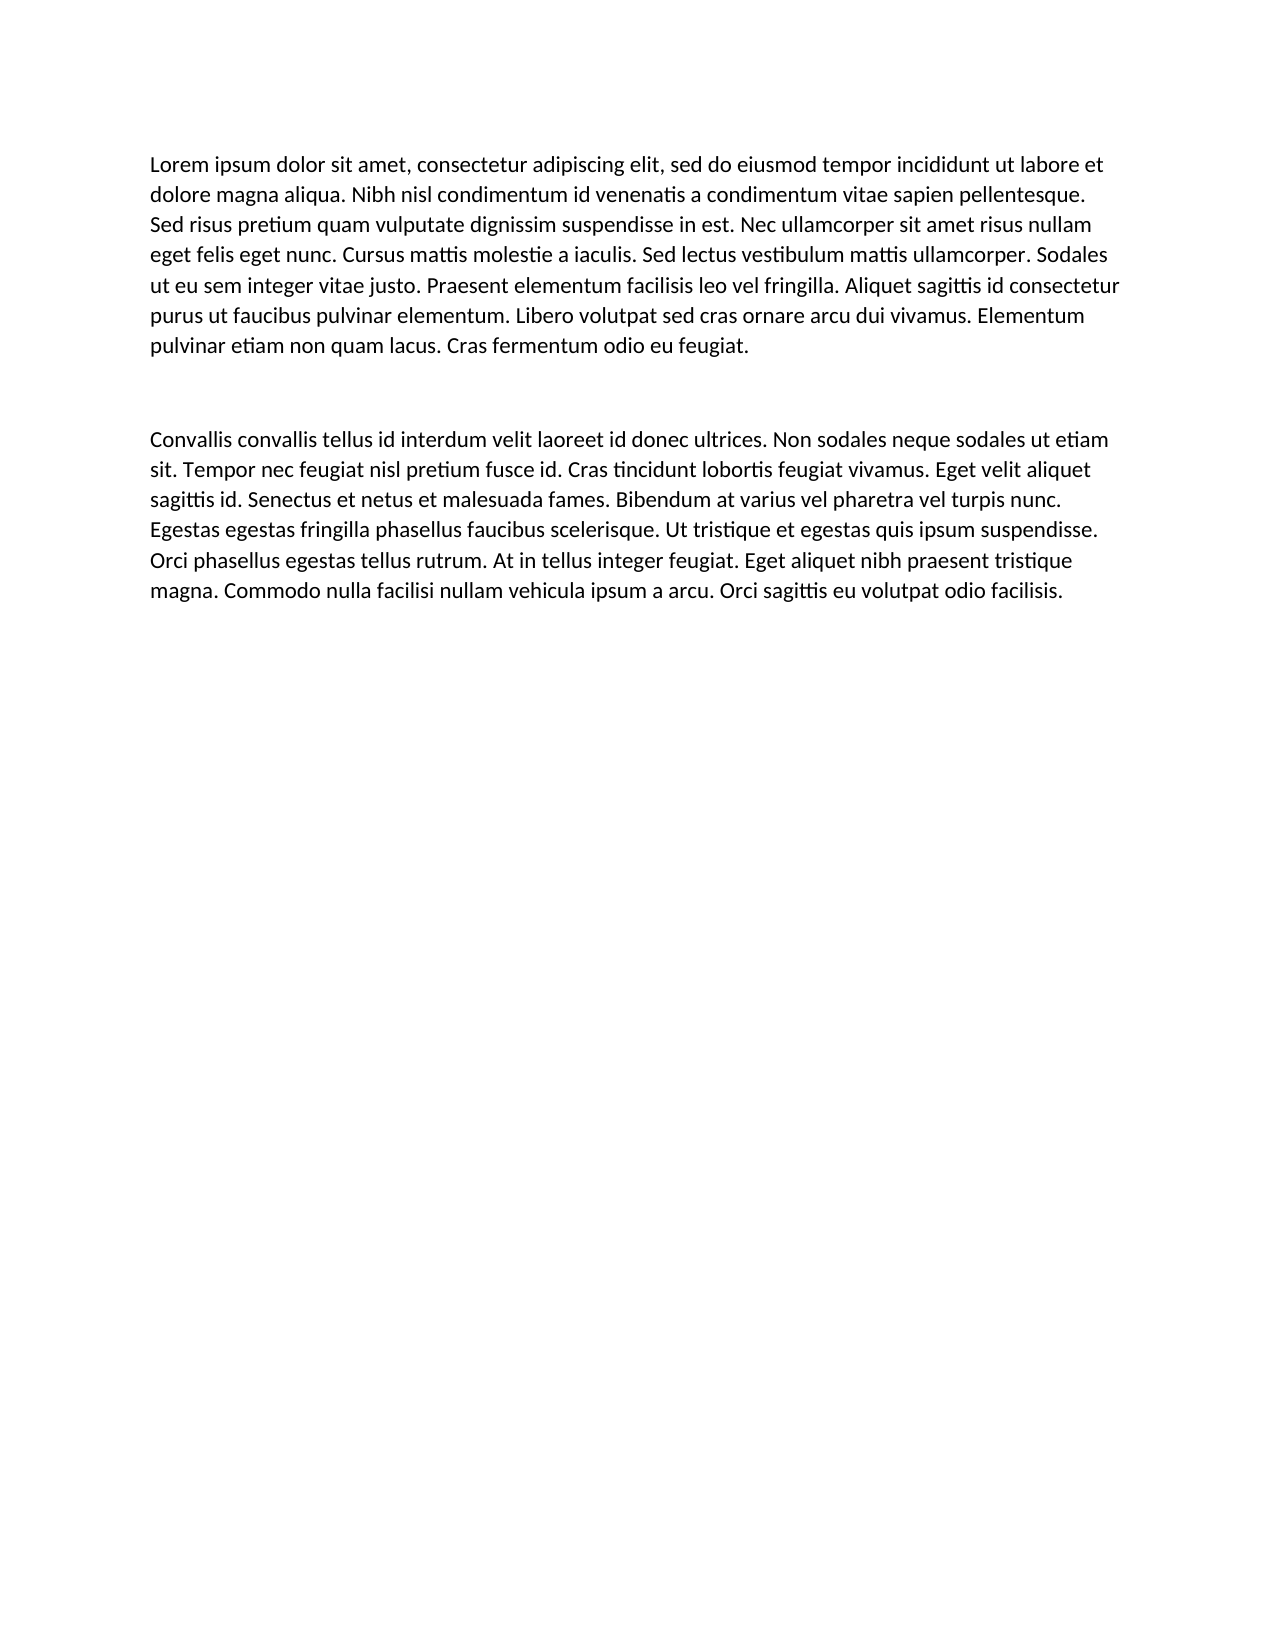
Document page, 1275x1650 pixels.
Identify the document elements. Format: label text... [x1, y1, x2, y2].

text Convallis convallis tellus id interdum velit laoreet id donec ultrices. Non sodales neque sodales ut etiam sit. Tempor nec feugiat nisl pretium fusce id. Cras tincidunt lobortis feugiat vivamus. Eget velit aliquet sagittis id. Senectus et netus et malesuada fames. Bibendum at varius vel pharetra vel turpis nunc. Egestas egestas fringilla phasellus faucibus scelerisque. Ut tristique et egestas quis ipsum suspendisse. Orci phasellus egestas tellus rutrum. At in tellus integer feugiat. Eget aliquet nibh praesent tristique magna. Commodo nulla facilisi nullam vehicula ipsum a arcu. Orci sagittis eu volutpat odio facilisis. [150, 425, 1125, 604]
text Lorem ipsum dolor sit amet, consectetur adipiscing elit, sed do eiusmod tempor incididunt ut labore et dolore magna aliqua. Nibh nisl condimentum id venenatis a condimentum vitae sapien pellentesque. Sed risus pretium quam vulputate dignissim suspendisse in est. Nec ullamcorper sit amet risus nullam eget felis eget nunc. Cursus mattis molestie a iaculis. Sed lectus vestibulum mattis ullamcorper. Sodales ut eu sem integer vitae justo. Praesent elementum facilisis leo vel fringilla. Aliquet sagittis id consectetur purus ut faucibus pulvinar elementum. Libero volutpat sed cras ornare arcu dui vivamus. Elementum pulvinar etiam non quam lacus. Cras fermentum odio eu feugiat. [150, 150, 1125, 359]
